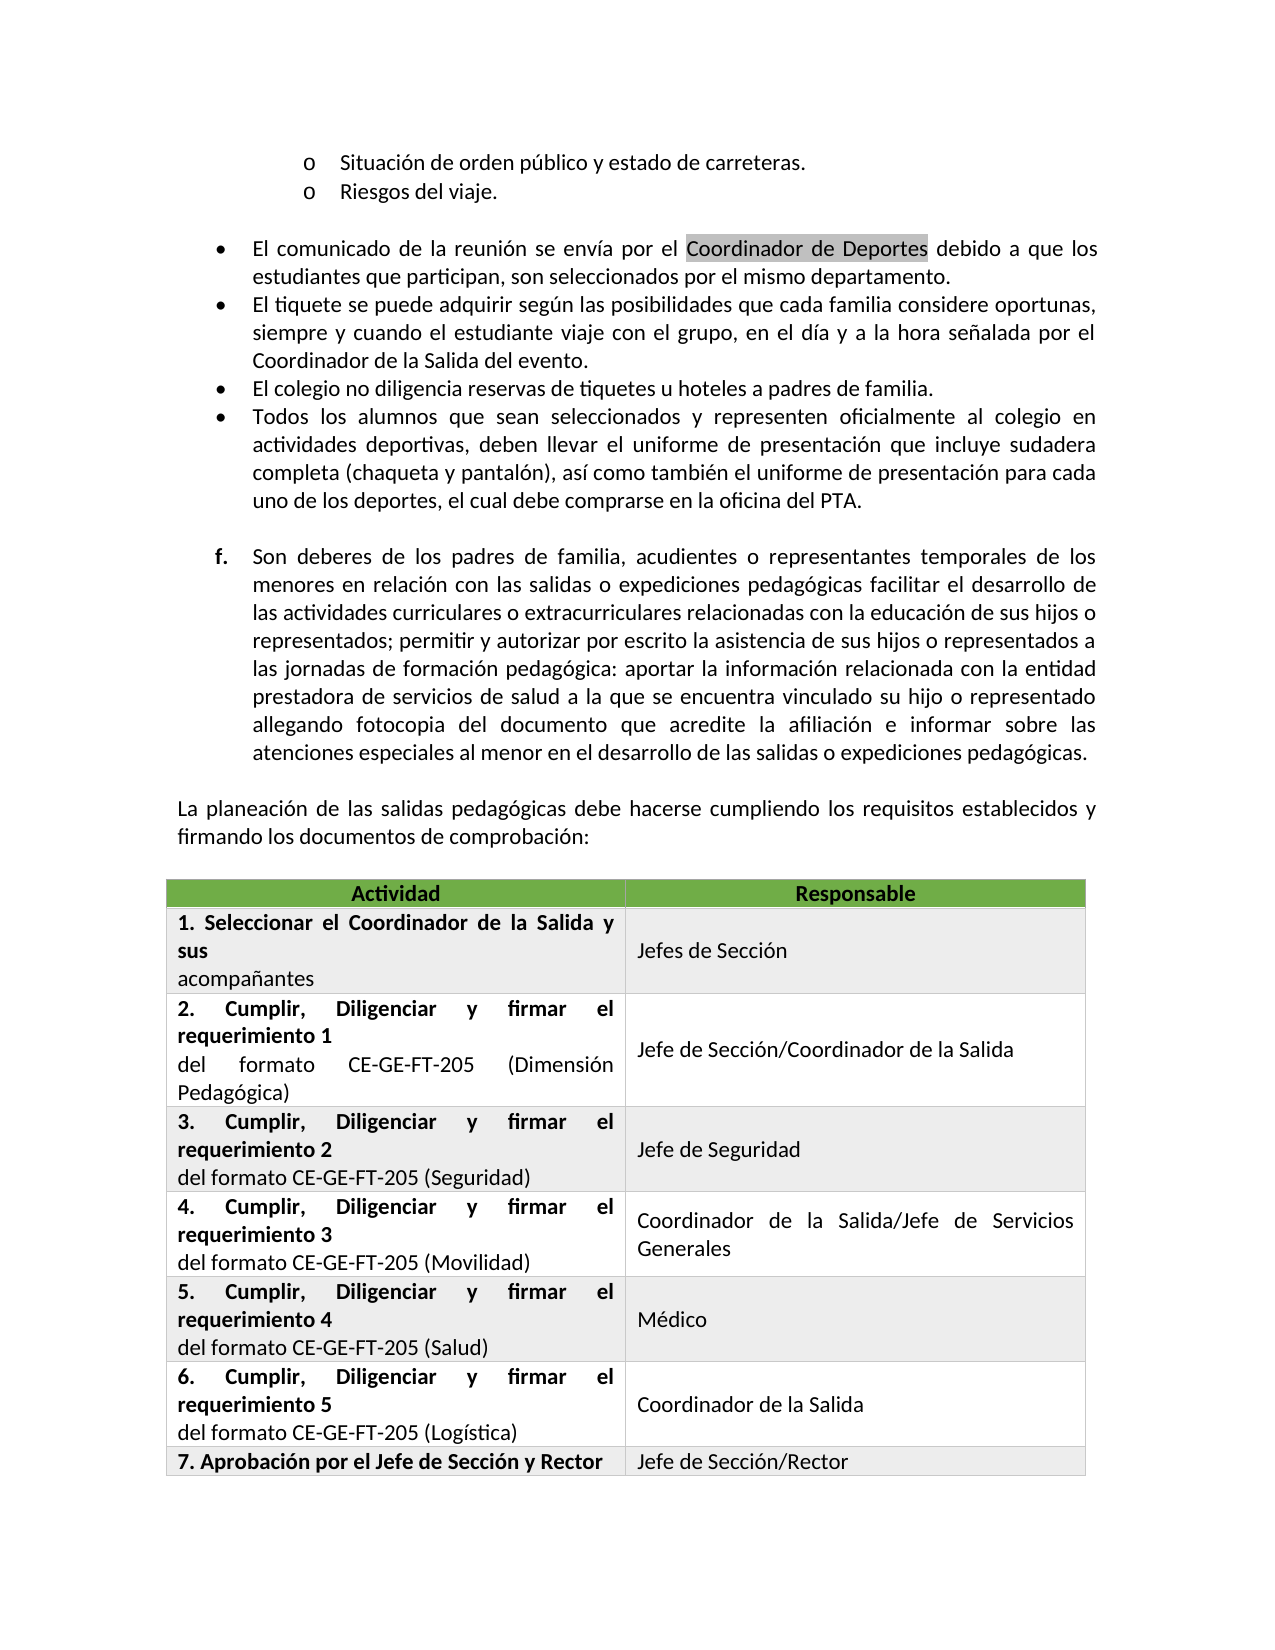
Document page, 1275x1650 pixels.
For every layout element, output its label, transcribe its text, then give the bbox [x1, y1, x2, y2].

list Riesgos del viaje. [302, 177, 1098, 206]
list El colegio no diligencia reservas de tiquetes u hoteles a padres de familia. [215, 374, 1098, 402]
list El comunicado de la reunión se envía por el Coordinador de Deportes debido a que los estudiantes que participan, son seleccionados por el mismo departamento. [215, 234, 1098, 290]
table_cell Coordinador de la Salida [626, 1362, 1085, 1446]
list Situación de orden público y estado de carreteras. [302, 148, 1098, 177]
list El tiquete se puede adquirir según las posibilidades que cada familia considere oportunas, siempre y cuando el estudiante viaje con el grupo, en el día y a la hora señalada por el Coordinador de la Salida del evento. [215, 290, 1098, 374]
text La planeación de las salidas pedagógicas debe hacerse cumpliendo los requisitos establecidos y firmando los documentos de comprobación: [177, 794, 1098, 850]
table_cell 6. Cumplir, Diligenciar y firmar el requerimiento 5 del formato CE-GE-FT-205 (Logística) [167, 1362, 625, 1446]
table_cell Médico [626, 1277, 1085, 1361]
table_cell 2. Cumplir, Diligenciar y firmar el requerimiento 1 del formato CE-GE-FT-205 (Dimensión Pedagógica) [167, 994, 625, 1106]
list Son deberes de los padres de familia, acudientes o representantes temporales de los menores en relación con las salidas o expediciones pedagógicas facilitar el desarrollo de las actividades curriculares o extracurriculares relacionadas con la educación de sus hijos o representados; permitir y autorizar por escrito la asistencia de sus hijos o representados a las jornadas de formación pedagógica: aportar la información relacionada con la entidad prestadora de servicios de salud a la que se encuentra vinculado su hijo o representado allegando fotocopia del documento que acredite la afiliación e informar sobre las atenciones especiales al menor en el desarrollo de las salidas o expediciones pedagógicas. [215, 542, 1098, 766]
list Todos los alumnos que sean seleccionados y representen oficialmente al colegio en actividades deportivas, deben llevar el uniforme de presentación que incluye sudadera completa (chaqueta y pantalón), así como también el uniforme de presentación para cada uno de los deportes, el cual debe comprarse en la oficina del PTA. [215, 402, 1098, 514]
table_cell Jefes de Sección [626, 909, 1085, 993]
table_cell Jefe de Sección/Coordinador de la Salida [626, 994, 1085, 1106]
table_header Actividad [167, 880, 625, 907]
table_cell Coordinador de la Salida/Jefe de Servicios Generales [626, 1192, 1085, 1276]
table_cell 7. Aprobación por el Jefe de Sección y Rector [167, 1447, 625, 1475]
table_cell Jefe de Sección/Rector [626, 1447, 1085, 1475]
table_cell 4. Cumplir, Diligenciar y firmar el requerimiento 3 del formato CE-GE-FT-205 (Movilidad) [167, 1192, 625, 1276]
table_cell Jefe de Seguridad [626, 1107, 1085, 1191]
table_header Responsable [626, 880, 1085, 907]
table_cell 5. Cumplir, Diligenciar y firmar el requerimiento 4 del formato CE-GE-FT-205 (Salud) [167, 1277, 625, 1361]
table_cell 3. Cumplir, Diligenciar y firmar el requerimiento 2 del formato CE-GE-FT-205 (Seguridad) [167, 1107, 625, 1191]
table_cell 1. Seleccionar el Coordinador de la Salida y sus acompañantes [167, 909, 625, 993]
